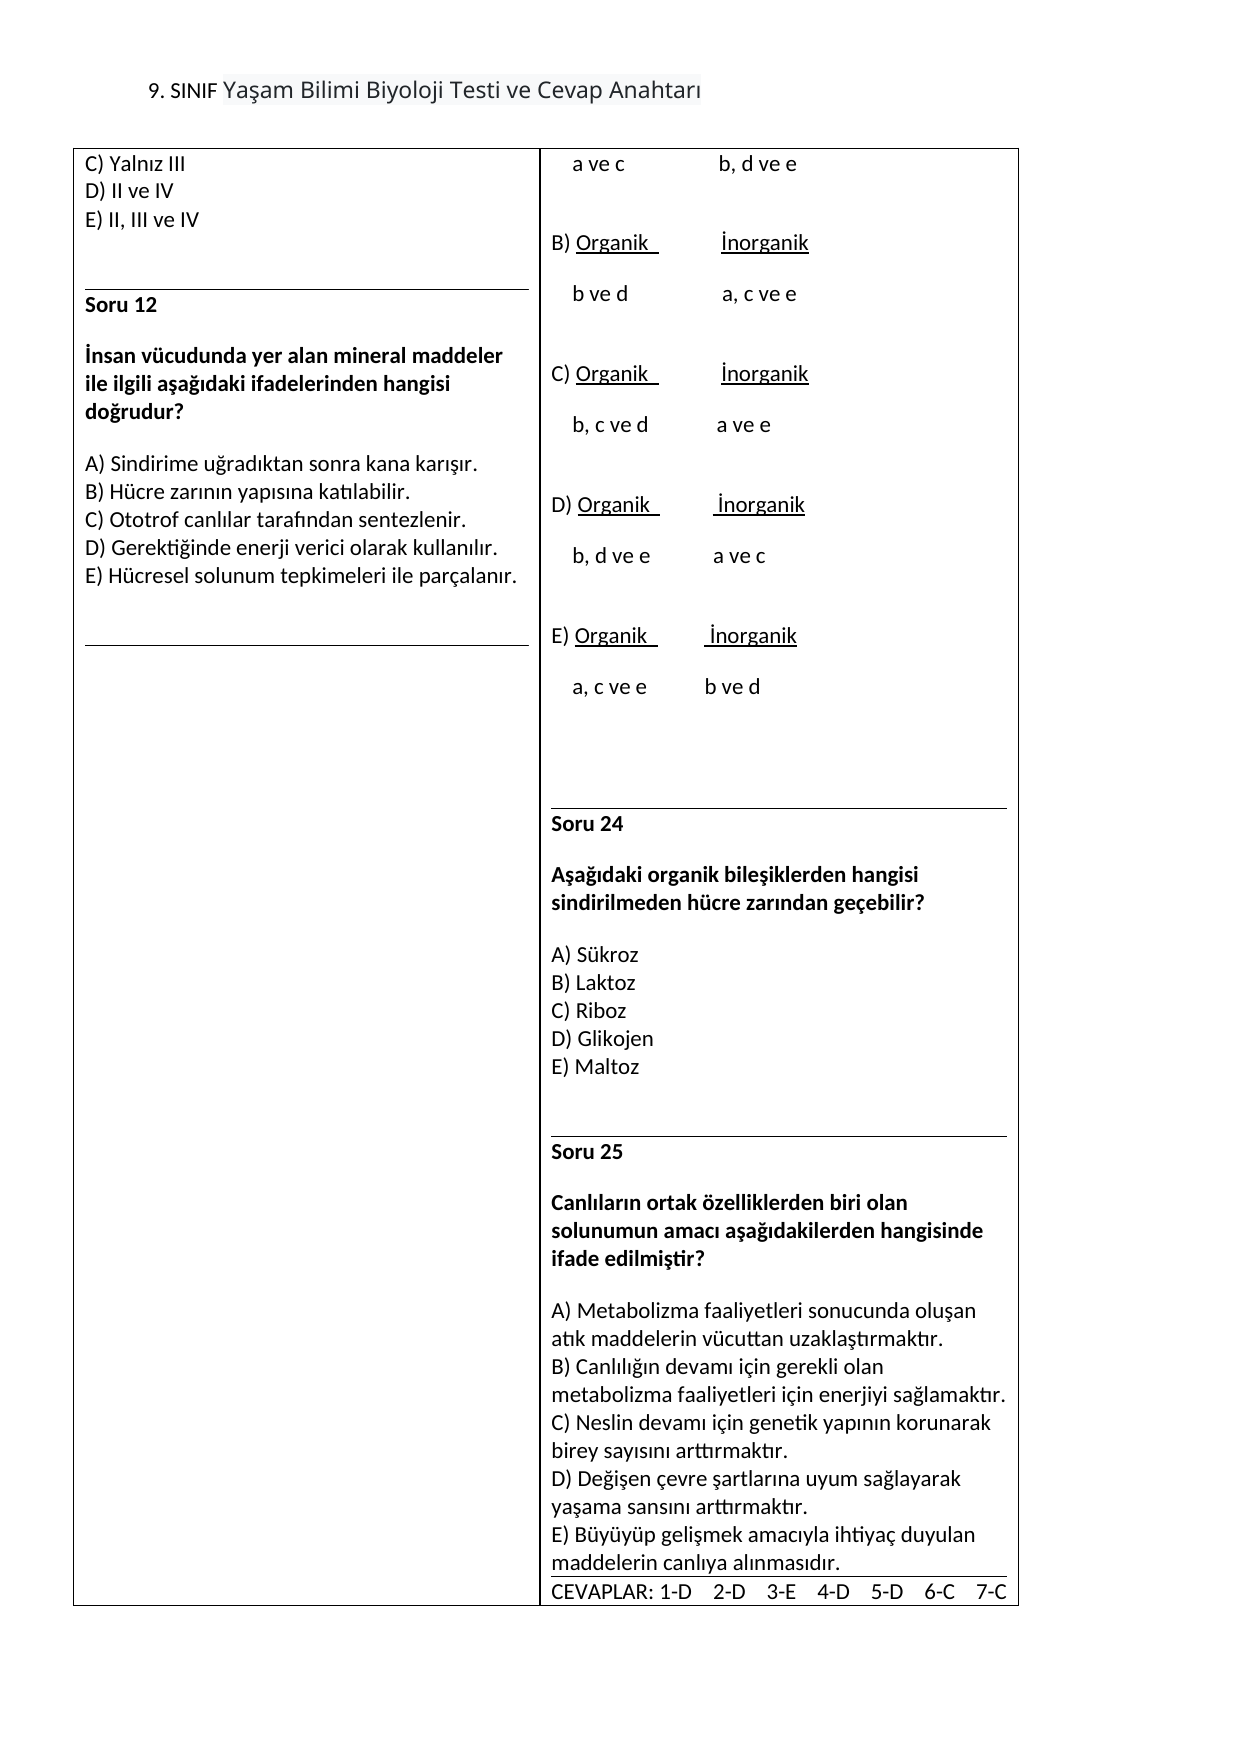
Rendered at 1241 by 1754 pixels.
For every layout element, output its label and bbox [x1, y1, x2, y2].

table_header [74, 149, 539, 1605]
table_header [541, 149, 1018, 1605]
